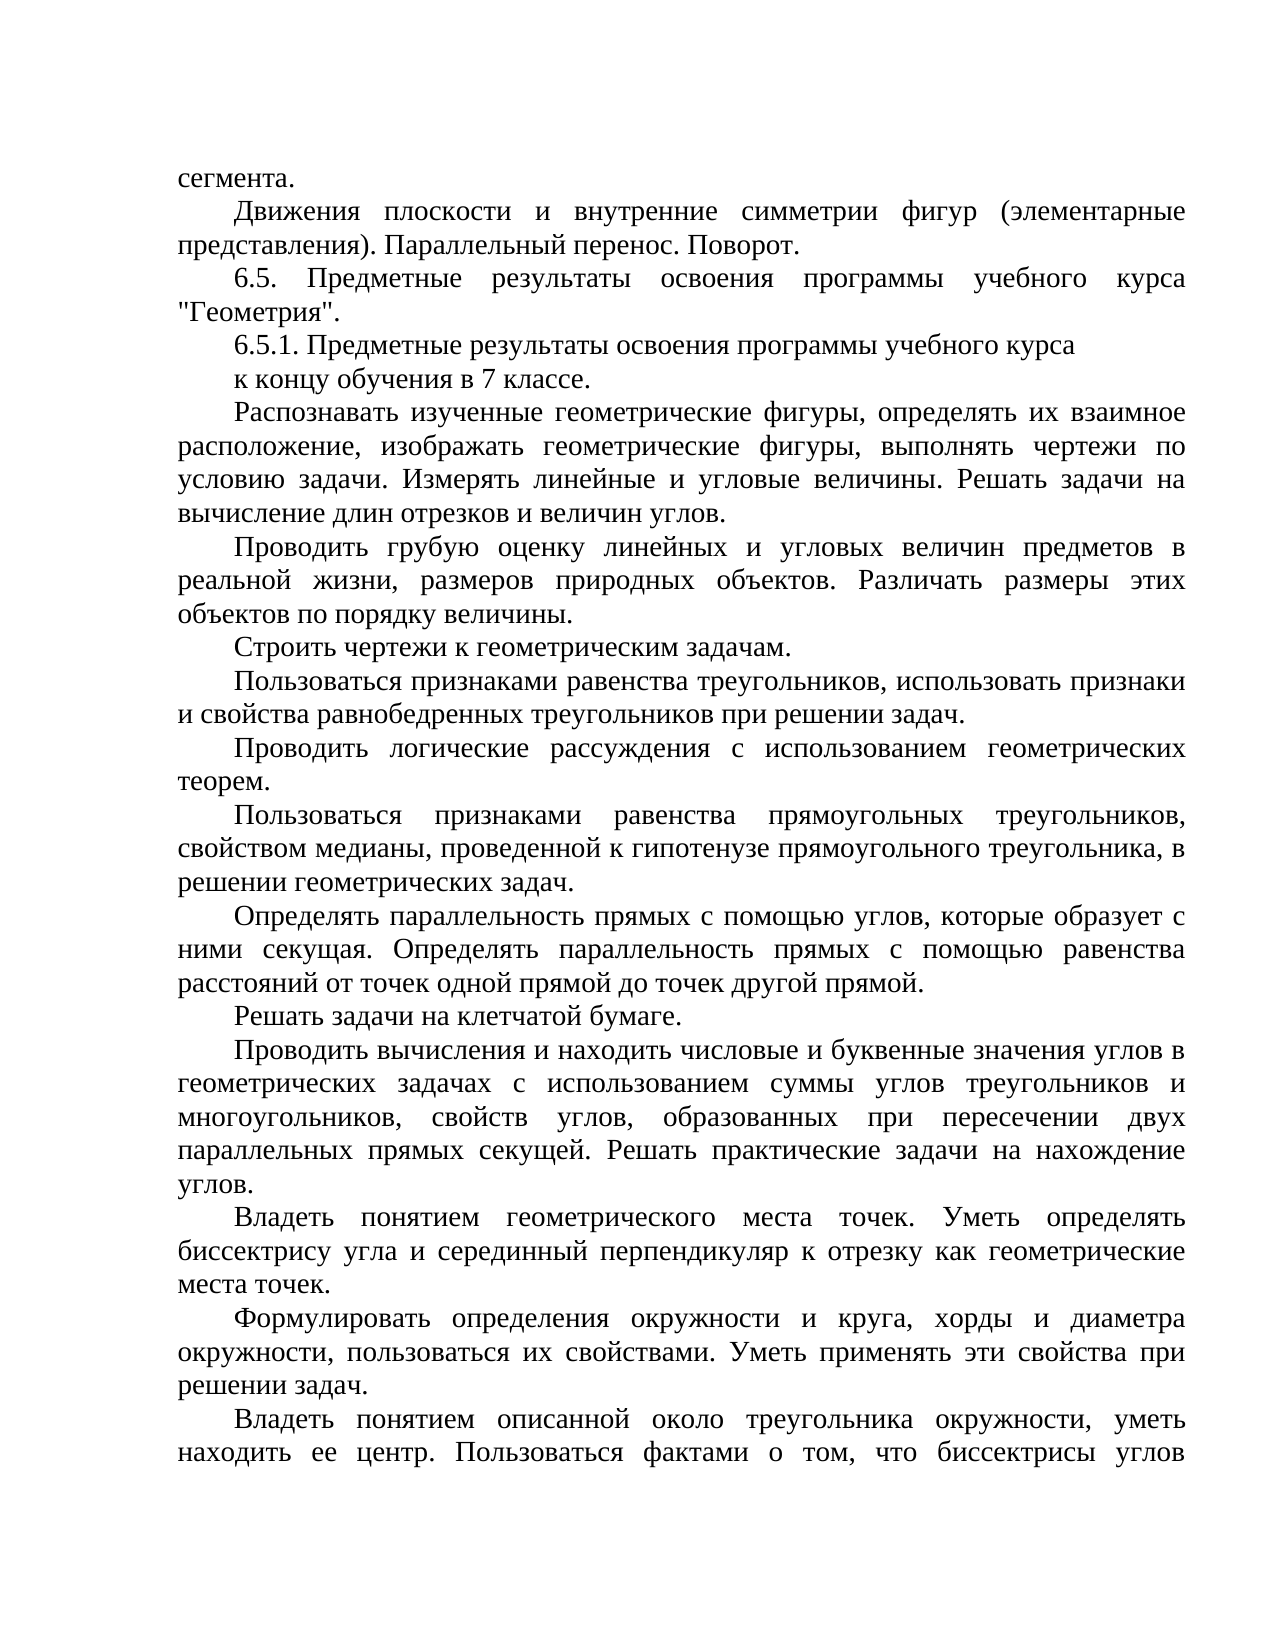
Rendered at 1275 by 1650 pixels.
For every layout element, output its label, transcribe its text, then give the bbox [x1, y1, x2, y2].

text Строить чертежи к геометрическим задачам. [177, 629, 1186, 663]
text Решать задачи на клетчатой бумаге. [177, 998, 1186, 1032]
text Владеть понятием геометрического места точек. Уметь определять биссектрису угла и серединный перпендикуляр к отрезку как геометрические места точек. [177, 1199, 1186, 1300]
text Пользоваться признаками равенства прямоугольных треугольников, свойством медианы, проведенной к гипотенузе прямоугольного треугольника, в решении геометрических задач. [177, 797, 1186, 898]
text 6.5.1. Предметные результаты освоения программы учебного курса [177, 327, 1186, 361]
text Распознавать изученные геометрические фигуры, определять их взаимное расположение, изображать геометрические фигуры, выполнять чертежи по условию задачи. Измерять линейные и угловые величины. Решать задачи на вычисление длин отрезков и величин углов. [177, 394, 1186, 529]
text Движения плоскости и внутренние симметрии фигур (элементарные представления). Параллельный перенос. Поворот. [177, 193, 1186, 260]
text Определять параллельность прямых с помощью углов, которые образует с ними секущая. Определять параллельность прямых с помощью равенства расстояний от точек одной прямой до точек другой прямой. [177, 898, 1186, 998]
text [177, 160, 1186, 193]
text 6.5. Предметные результаты освоения программы учебного курса "Геометрия". [177, 260, 1186, 327]
text к концу обучения в 7 классе. [177, 361, 1186, 394]
text Проводить логические рассуждения с использованием геометрических теорем. [177, 730, 1186, 797]
text Пользоваться признаками равенства треугольников, использовать признаки и свойства равнобедренных треугольников при решении задач. [177, 663, 1186, 730]
text Проводить вычисления и находить числовые и буквенные значения углов в геометрических задачах с использованием суммы углов треугольников и многоугольников, свойств углов, образованных при пересечении двух параллельных прямых секущей. Решать практические задачи на нахождение углов. [177, 1032, 1186, 1199]
text Формулировать определения окружности и круга, хорды и диаметра окружности, пользоваться их свойствами. Уметь применять эти свойства при решении задач. [177, 1300, 1186, 1401]
text Проводить грубую оценку линейных и угловых величин предметов в реальной жизни, размеров природных объектов. Различать размеры этих объектов по порядку величины. [177, 529, 1186, 629]
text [177, 1401, 1186, 1468]
